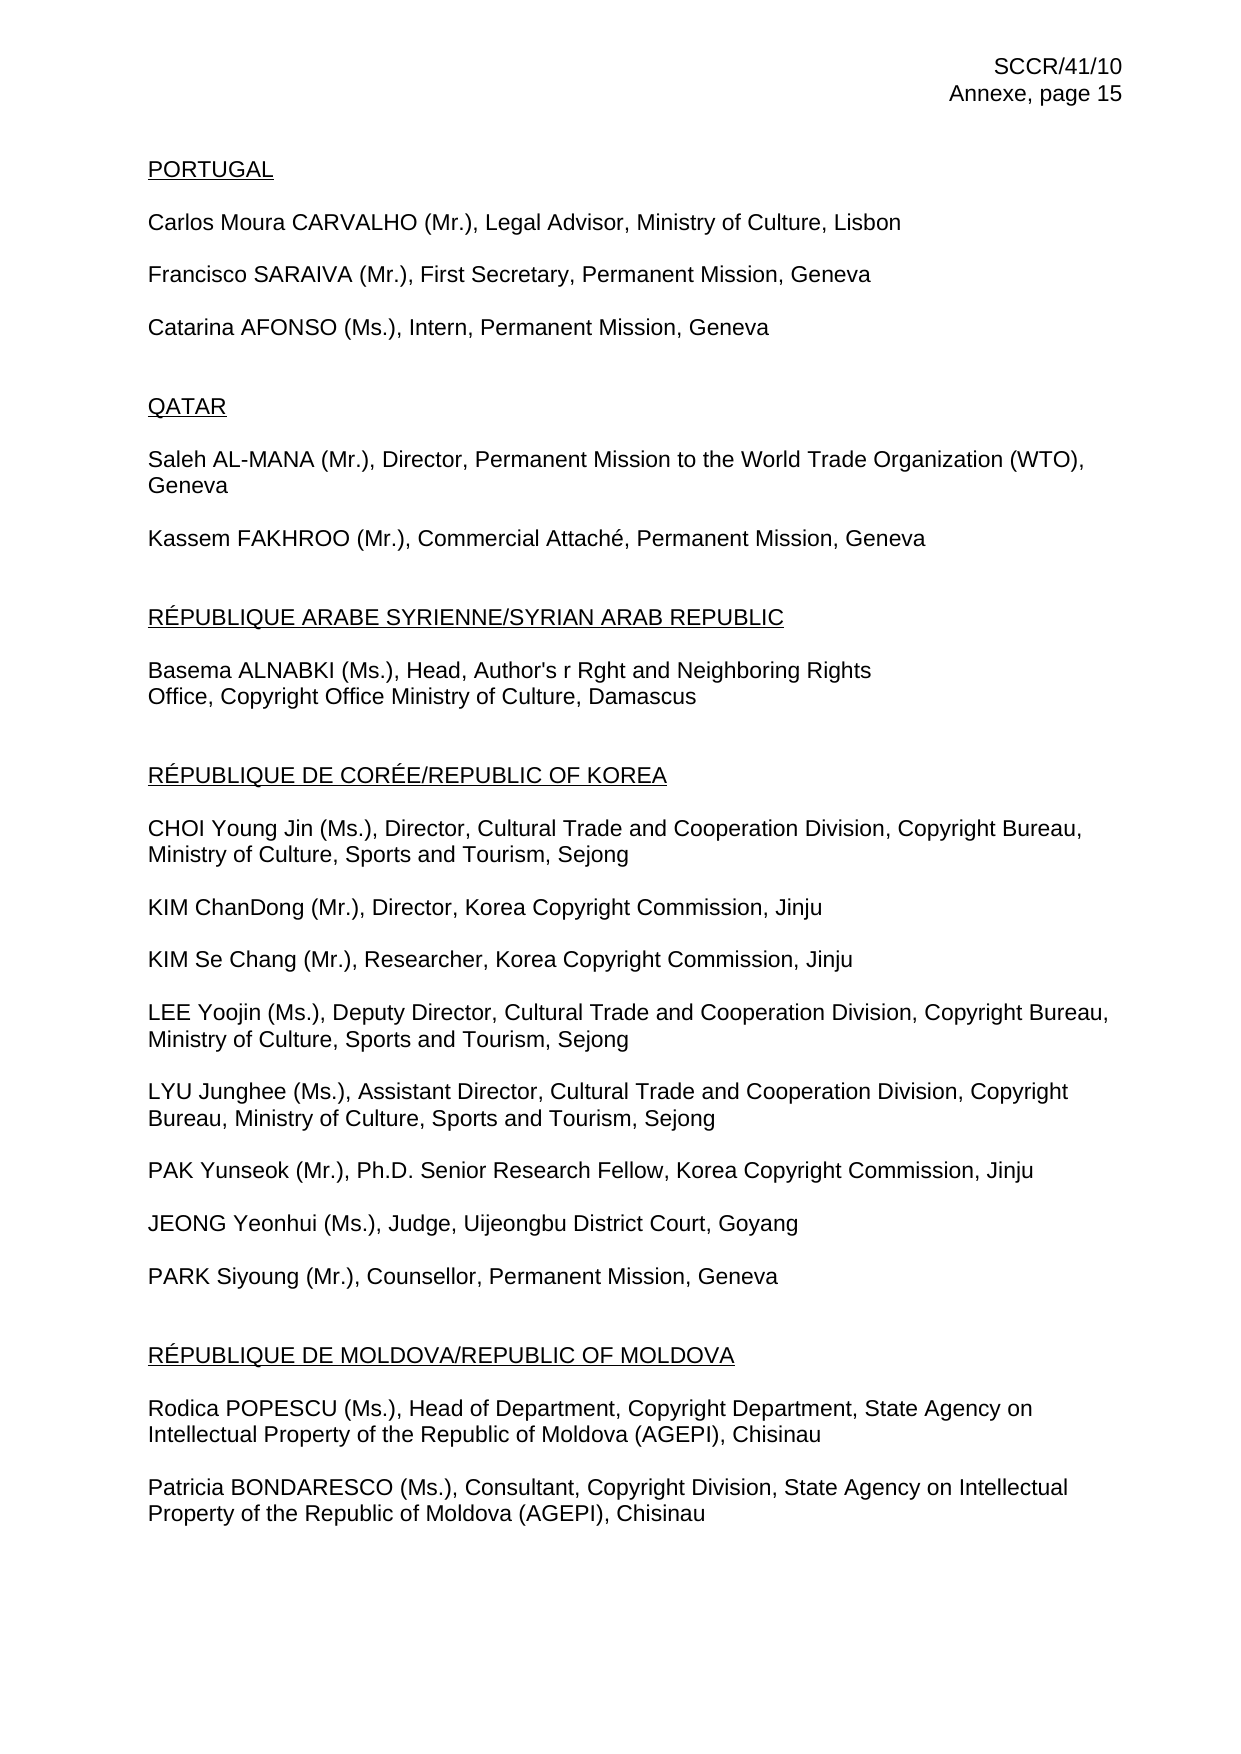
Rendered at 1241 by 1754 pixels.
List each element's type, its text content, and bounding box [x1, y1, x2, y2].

text KIM ChanDong (Mr.), Director, Korea Copyright Commission, Jinju [148, 894, 1122, 920]
text KIM Se Chang (Mr.), Researcher, Korea Copyright Commission, Jinju [148, 946, 1122, 973]
text LEE Yoojin (Ms.), Deputy Director, Cultural Trade and Cooperation Division, Copyright Bureau, Ministry of Culture, Sports and Tourism, Sejong [148, 999, 1122, 1052]
text JEONG Yeonhui (Ms.), Judge, Uijeongbu District Court, Goyang [148, 1210, 1122, 1236]
text Catarina AFONSO (Ms.), Intern, Permanent Mission, Geneva [148, 314, 1122, 340]
text Kassem FAKHROO (Mr.), Commercial Attaché, Permanent Mission, Geneva [148, 525, 1122, 551]
text LYU Junghee (Ms.), Assistant Director, Cultural Trade and Cooperation Division, Copyright Bureau, Ministry of Culture, Sports and Tourism, Sejong [148, 1078, 1122, 1131]
text QATAR [148, 393, 1122, 419]
text PORTUGAL [148, 156, 1122, 182]
text CHOI Young Jin (Ms.), Director, Cultural Trade and Cooperation Division, Copyright Bureau, Ministry of Culture, Sports and Tourism, Sejong [148, 815, 1122, 867]
text RÉPUBLIQUE DE MOLDOVA/REPUBLIC OF MOLDOVA [148, 1342, 1122, 1368]
text Carlos Moura CARVALHO (Mr.), Legal Advisor, Ministry of Culture, Lisbon [148, 208, 1122, 235]
text PARK Siyoung (Mr.), Counsellor, Permanent Mission, Geneva [148, 1263, 1122, 1289]
text RÉPUBLIQUE ARABE SYRIENNE/SYRIAN ARAB REPUBLIC [148, 604, 1122, 630]
text Saleh AL-MANA (Mr.), Director, Permanent Mission to the World Trade Organization (WTO), Geneva [148, 446, 1122, 498]
text Francisco SARAIVA (Mr.), First Secretary, Permanent Mission, Geneva [148, 261, 1122, 288]
text Rodica POPESCU (Ms.), Head of Department, Copyright Department, State Agency on Intellectual Property of the Republic of Moldova (AGEPI), Chisinau [148, 1394, 1122, 1447]
text PAK Yunseok (Mr.), Ph.D. Senior Research Fellow, Korea Copyright Commission, Jinju [148, 1157, 1122, 1184]
text Office, Copyright Office Ministry of Culture, Damascus [148, 683, 1122, 709]
text Basema ALNABKI (Ms.), Head, Author's r Rght and Neighboring Rights [148, 657, 1122, 683]
text Patricia BONDARESCO (Ms.), Consultant, Copyright Division, State Agency on Intellectual Property of the Republic of Moldova (AGEPI), Chisinau [148, 1473, 1122, 1526]
text RÉPUBLIQUE DE CORÉE/REPUBLIC OF KOREA [148, 762, 1122, 788]
